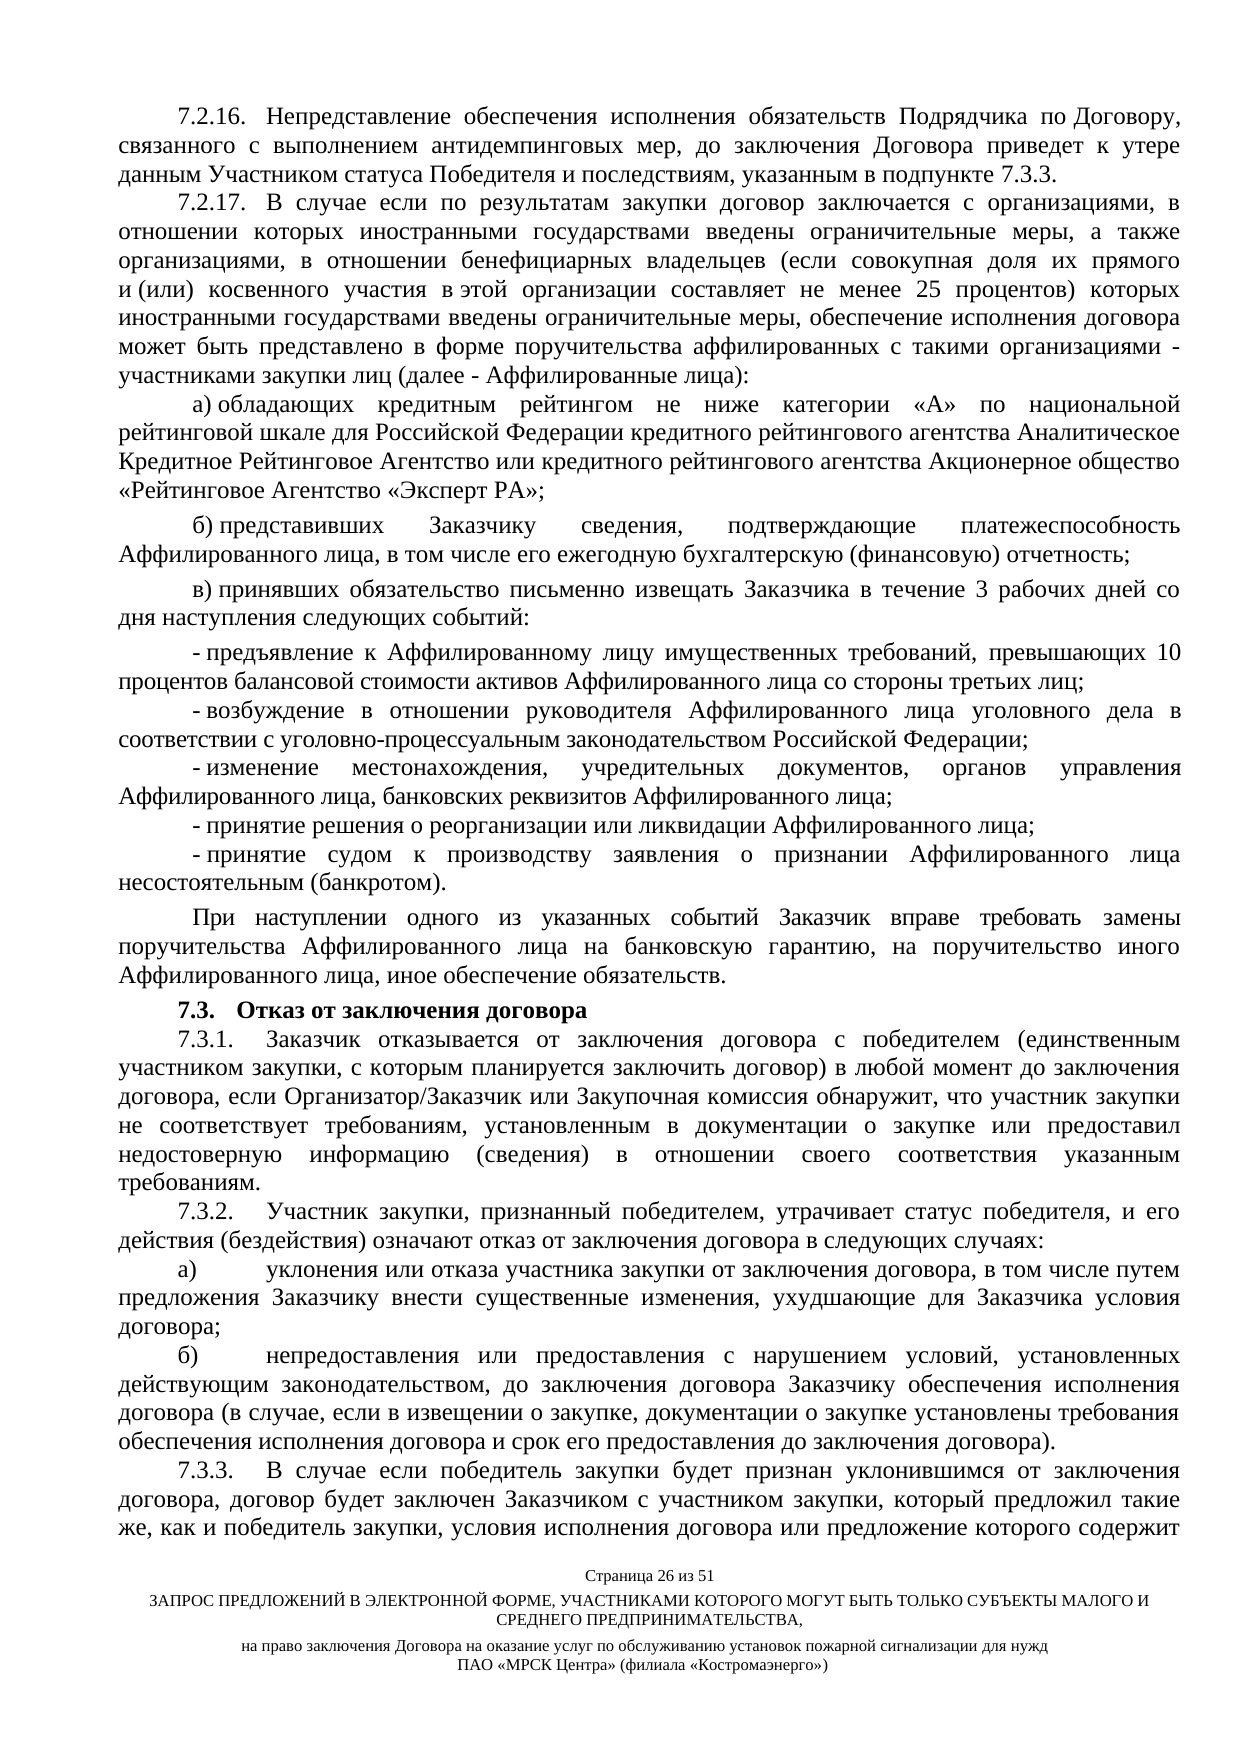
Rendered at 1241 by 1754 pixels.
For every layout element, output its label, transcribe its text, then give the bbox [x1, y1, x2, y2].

list возбуждение в отношении руководителя Аффилированного лица уголовного дела в соответствии с уголовно-процессуальным законодательством Российской Федерации; [118, 695, 1181, 752]
list предъявление к Аффилированному лицу имущественных требований, превышающих 10 процентов балансовой стоимости активов Аффилированного лица со стороны третьих лиц; [118, 637, 1181, 695]
text в) принявших обязательство письменно извещать Заказчика в течение 3 рабочих дней со дня наступления следующих событий: [118, 574, 1181, 631]
list принятие решения о реорганизации или ликвидации Аффилированного лица; [118, 810, 1181, 839]
list изменение местонахождения, учредительных документов, органов управления Аффилированного лица, банковских реквизитов Аффилированного лица; [118, 752, 1181, 810]
text При наступлении одного из указанных событий Заказчик вправе требовать замены поручительства Аффилированного лица на банковскую гарантию, на поручительство иного Аффилированного лица, иное обеспечение обязательств. [118, 902, 1181, 989]
list Участник закупки, признанный победителем, утрачивает статус победителя, и его действия (бездействия) означают отказ от заключения договора в следующих случаях: [118, 1196, 1181, 1254]
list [118, 1455, 1181, 1541]
text - принятие судом к производству заявления о признании Аффилированного лица несостоятельным (банкротом). [118, 839, 1181, 896]
text а) обладающих кредитным рейтингом не ниже категории «А» по национальной рейтинговой шкале для Российской Федерации кредитного рейтингового агентства Аналитическое Кредитное Рейтинговое Агентство или кредитного рейтингового агентства Акционерное общество «Рейтинговое Агентство «Эксперт РА»; [118, 389, 1181, 504]
subtitle В случае если по результатам закупки договор заключается с организациями, в отношении которых иностранными государствами введены ограничительные меры, а также организациями, в отношении бенефициарных владельцев (если совокупная доля их прямого и (или) косвенного участия в этой организации составляет не менее 25 процентов) которых иностранными государствами введены ограничительные меры, обеспечение исполнения договора может быть представлено в форме поручительства аффилированных с такими организациями - участниками закупки лиц (далее - Аффилированные лица): [118, 187, 1181, 389]
list Заказчик отказывается от заключения договора с победителем (единственным участником закупки, с которым планируется заключить договор) в любой момент до заключения договора, если Организатор/Заказчик или Закупочная комиссия обнаружит, что участник закупки не соответствует требованиям, установленным в документации о закупке или предоставил недостоверную информацию (сведения) в отношении своего соответствия указанным требованиям. [118, 1024, 1181, 1196]
subtitle Отказ от заключения договора [118, 995, 1181, 1024]
text б) представивших Заказчику сведения, подтверждающие платежеспособность Аффилированного лица, в том числе его ежегодную бухгалтерскую (финансовую) отчетность; [118, 510, 1181, 567]
subtitle Непредставление обеспечения исполнения обязательств Подрядчика по Договору, связанного с выполнением антидемпинговых мер, до заключения Договора приведет к утере данным Участником статуса Победителя и последствиям, указанным в подпункте 7.3.3. [118, 101, 1181, 187]
list уклонения или отказа участника закупки от заключения договора, в том числе путем предложения Заказчику внести существенные изменения, ухудшающие для Заказчика условия договора; [118, 1254, 1181, 1340]
list непредоставления или предоставления с нарушением условий, установленных действующим законодательством, до заключения договора Заказчику обеспечения исполнения договора (в случае, если в извещении о закупке, документации о закупке установлены требования обеспечения исполнения договора и срок его предоставления до заключения договора). [118, 1340, 1181, 1455]
